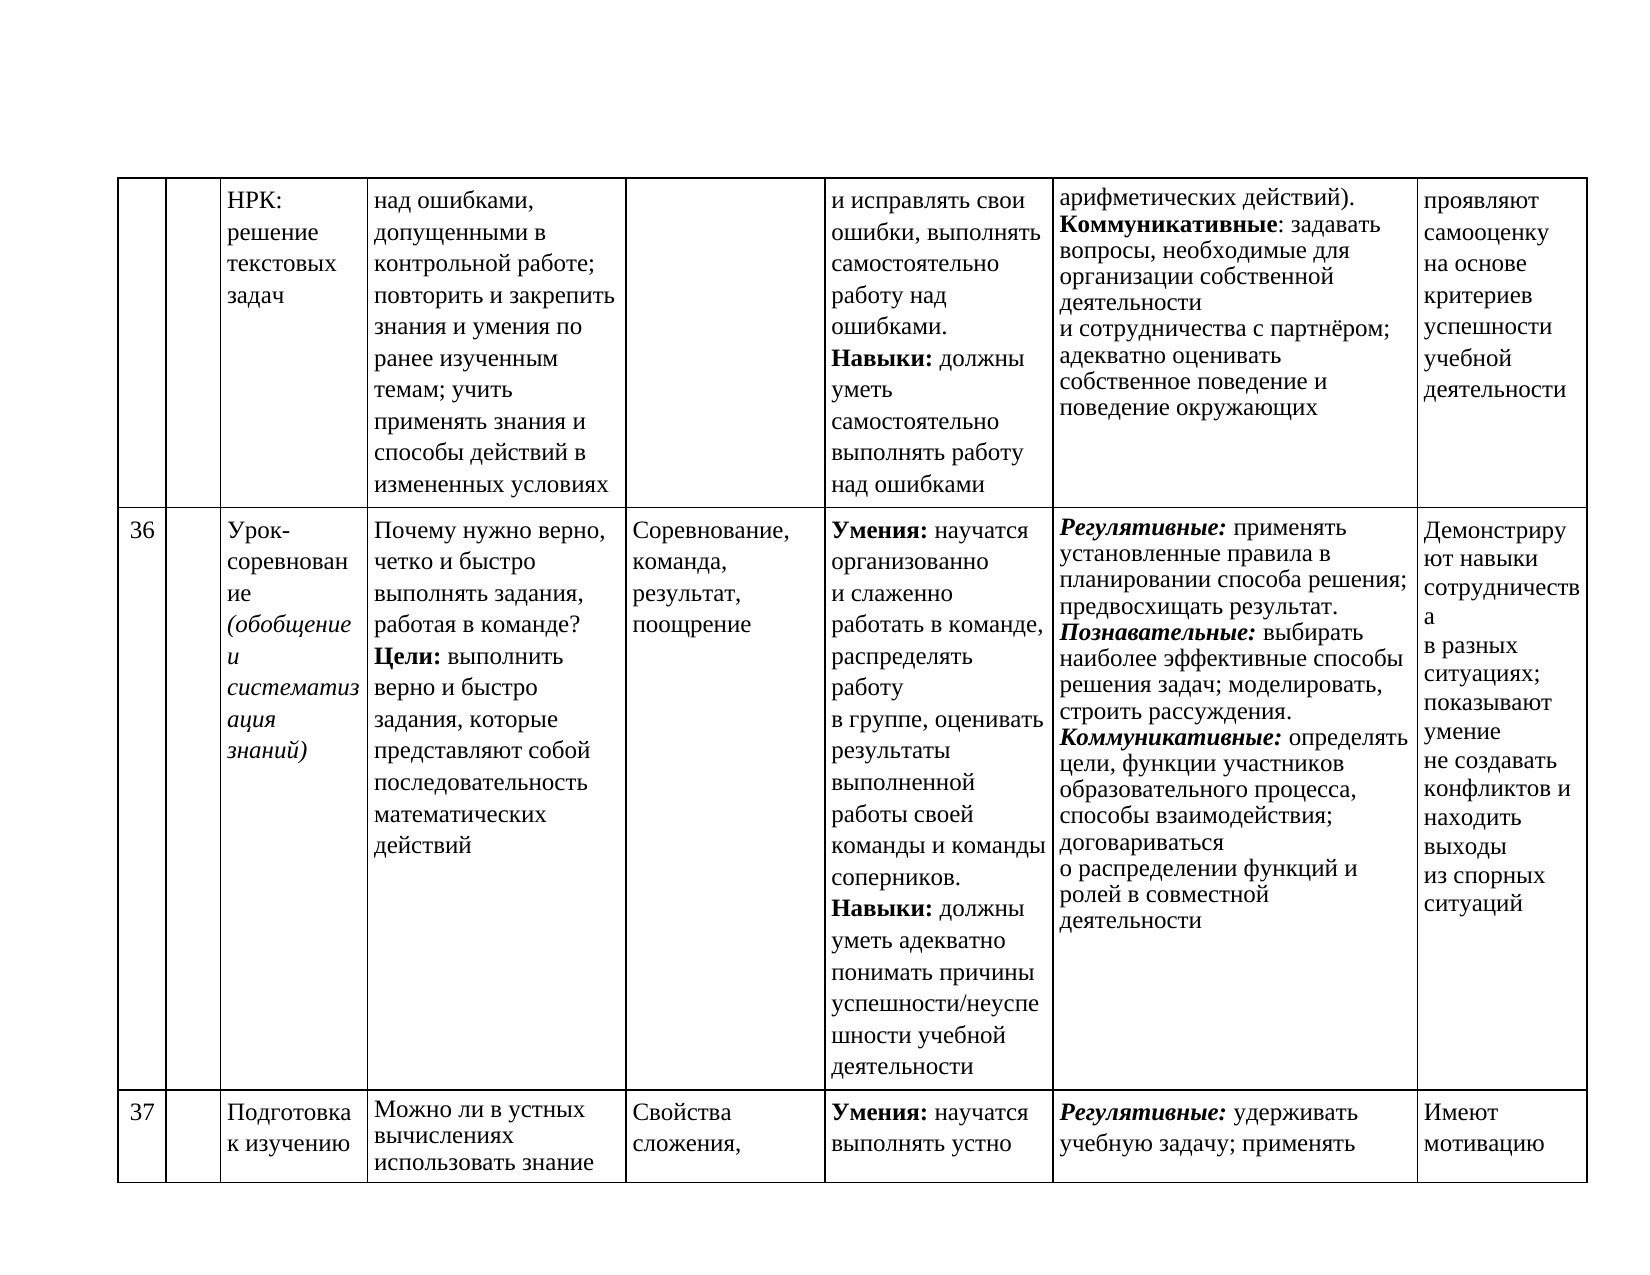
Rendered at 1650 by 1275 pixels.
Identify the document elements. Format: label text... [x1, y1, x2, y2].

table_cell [1418, 1091, 1586, 1182]
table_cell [368, 1091, 625, 1182]
table_cell Регулятивные: применять установленные правила в планировании способа решения; предвосхищать результат. Познавательные: выбирать наиболее эффективные способы решения задач; моделировать, строить рассуждения. Коммуникативные: определять цели, функции участников образовательного процесса, способы взаимодействия; договариваться о распределении функций и ролей в совместной деятельности [1054, 508, 1417, 1089]
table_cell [826, 1091, 1052, 1182]
table_cell 36 [119, 508, 165, 1089]
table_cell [627, 179, 824, 507]
table_cell Умения: научатся организованно и слаженно работать в команде, распределять работу в группе, оценивать результаты выполненной работы своей команды и команды соперников. Навыки: должны уметь адекватно понимать причины успешности/неуспешности учебной деятельности [826, 508, 1052, 1089]
table_cell 37 [119, 1091, 165, 1182]
table_cell [167, 1091, 220, 1182]
table_cell [167, 179, 220, 507]
table_cell Урок-соревнование (обобщение и систематизация знаний) [221, 508, 367, 1089]
table_cell [167, 508, 220, 1089]
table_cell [1418, 179, 1586, 507]
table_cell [1054, 1091, 1417, 1182]
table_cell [221, 179, 367, 507]
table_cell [826, 179, 1052, 507]
table_cell 35 [119, 179, 165, 507]
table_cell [368, 179, 625, 507]
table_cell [627, 1091, 824, 1182]
table_cell Соревнование, команда, результат, поощрение [627, 508, 824, 1089]
table_cell Демонстрируют навыки сотрудничества в разных ситуациях; показывают умение не создавать конфликтов и находить выходы из спорных ситуаций [1418, 508, 1586, 1089]
table_cell Почему нужно верно, четко и быстро выполнять задания, работая в команде? Цели: выполнить верно и быстро задания, которые представляют собой последовательность математических действий [368, 508, 625, 1089]
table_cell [221, 1091, 367, 1182]
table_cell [1054, 179, 1417, 507]
